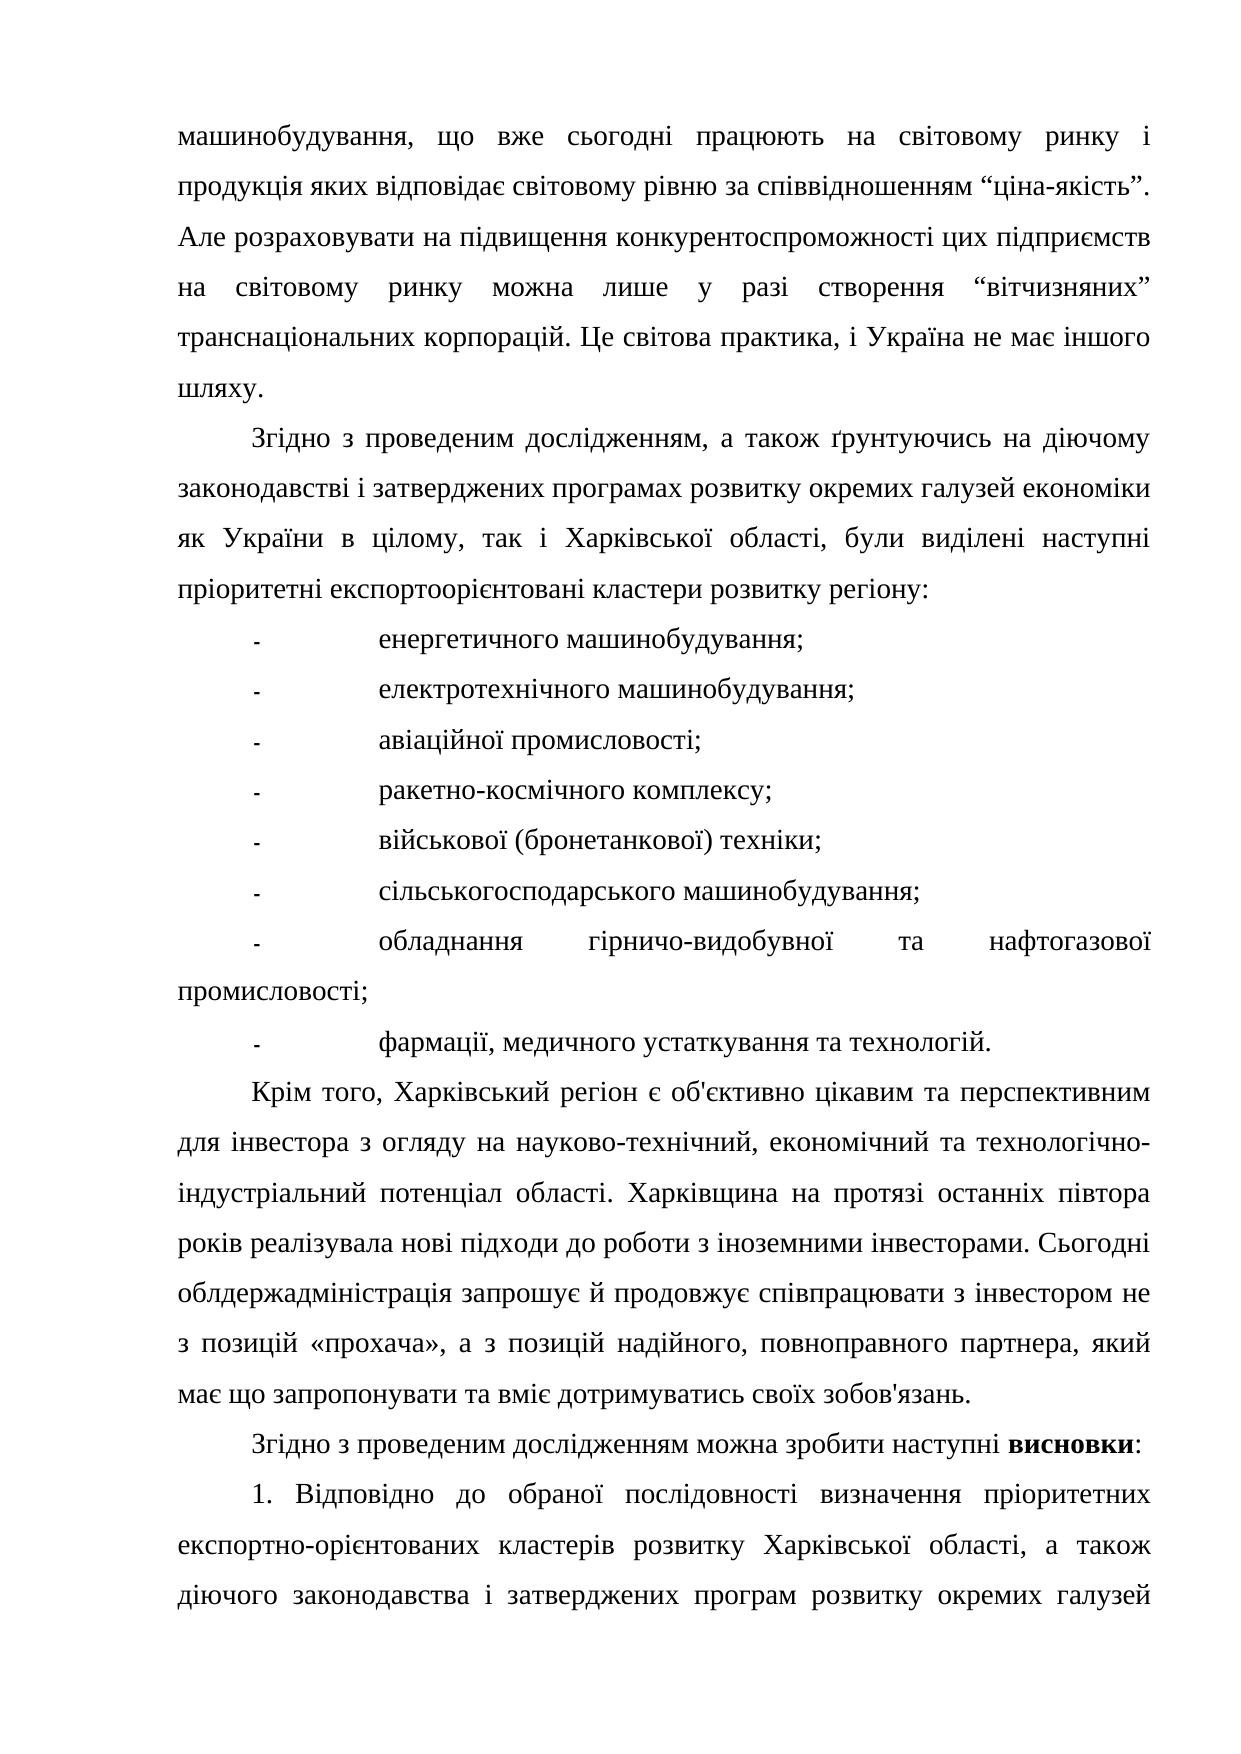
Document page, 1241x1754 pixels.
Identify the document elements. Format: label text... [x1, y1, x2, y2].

list військової (бронетанкової) техніки; [177, 822, 1152, 856]
list електротехнічного машинобудування; [177, 672, 1152, 705]
list обладнання гірничо-видобувної та нафтогазової промисловості; [177, 923, 1152, 1007]
list авіаційної промисловості; [177, 722, 1152, 755]
list ракетно-космічного комплексу; [177, 772, 1152, 806]
list фармації, медичного устаткування та технологій. [177, 1024, 1152, 1057]
list сільськогосподарського машинобудування; [177, 873, 1152, 906]
text Згідно з проведеним дослідженням можна зробити наступні висновки: [177, 1426, 1152, 1460]
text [177, 1477, 1152, 1611]
text Згідно з проведеним дослідженням, а також ґрунтуючись на діючому законодавстві і затверджених програмах розвитку окремих галузей економіки як України в цілому, так і Харківської області, були виділені наступні пріоритетні експортоорієнтовані кластери розвитку регіону: [177, 420, 1152, 604]
text Крім того, Харківський регіон є об'єктивно цікавим та перспективним для інвестора з огляду на науково-технічний, економічний та технологічно-індустріальний потенціал області. Харківщина на протязі останніх півтора років реалізувала нові підходи до роботи з іноземними інвесторами. Сьогодні облдержадміністрація запрошує й продовжує співпрацювати з інвестором не з позицій «прохача», а з позицій надійного, повноправного партнера, який має що запропонувати та вміє дотримуватись своїх зобов'язань. [177, 1074, 1152, 1409]
list енергетичного машинобудування; [177, 621, 1152, 655]
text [177, 118, 1152, 403]
